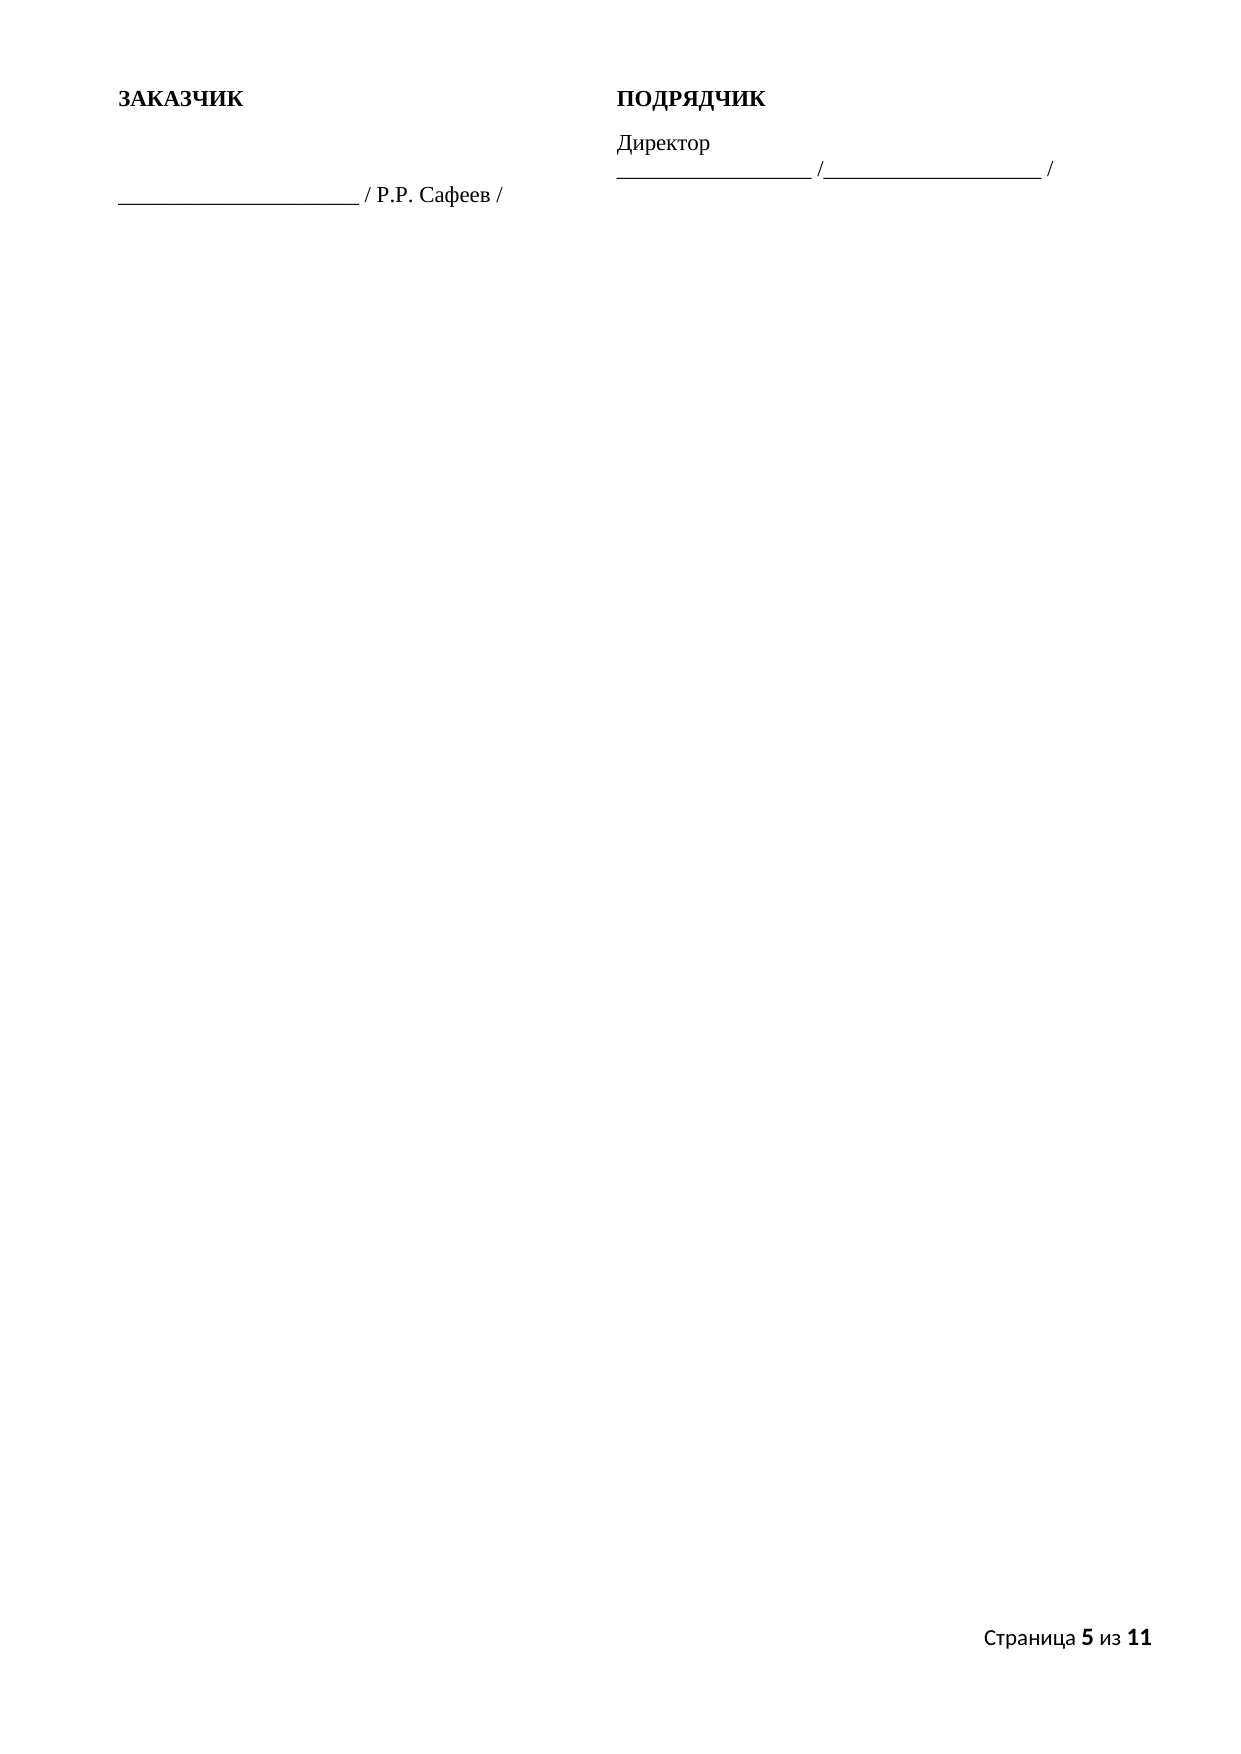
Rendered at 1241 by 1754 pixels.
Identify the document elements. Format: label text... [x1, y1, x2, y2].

table_header ПОДРЯДЧИК [605, 85, 1122, 128]
table_cell _____________________ / Р.Р. Сафеев / [107, 129, 605, 208]
table_cell Директор _________________ /___________________ / [605, 129, 1122, 208]
table_header ЗАКАЗЧИК [107, 85, 605, 128]
